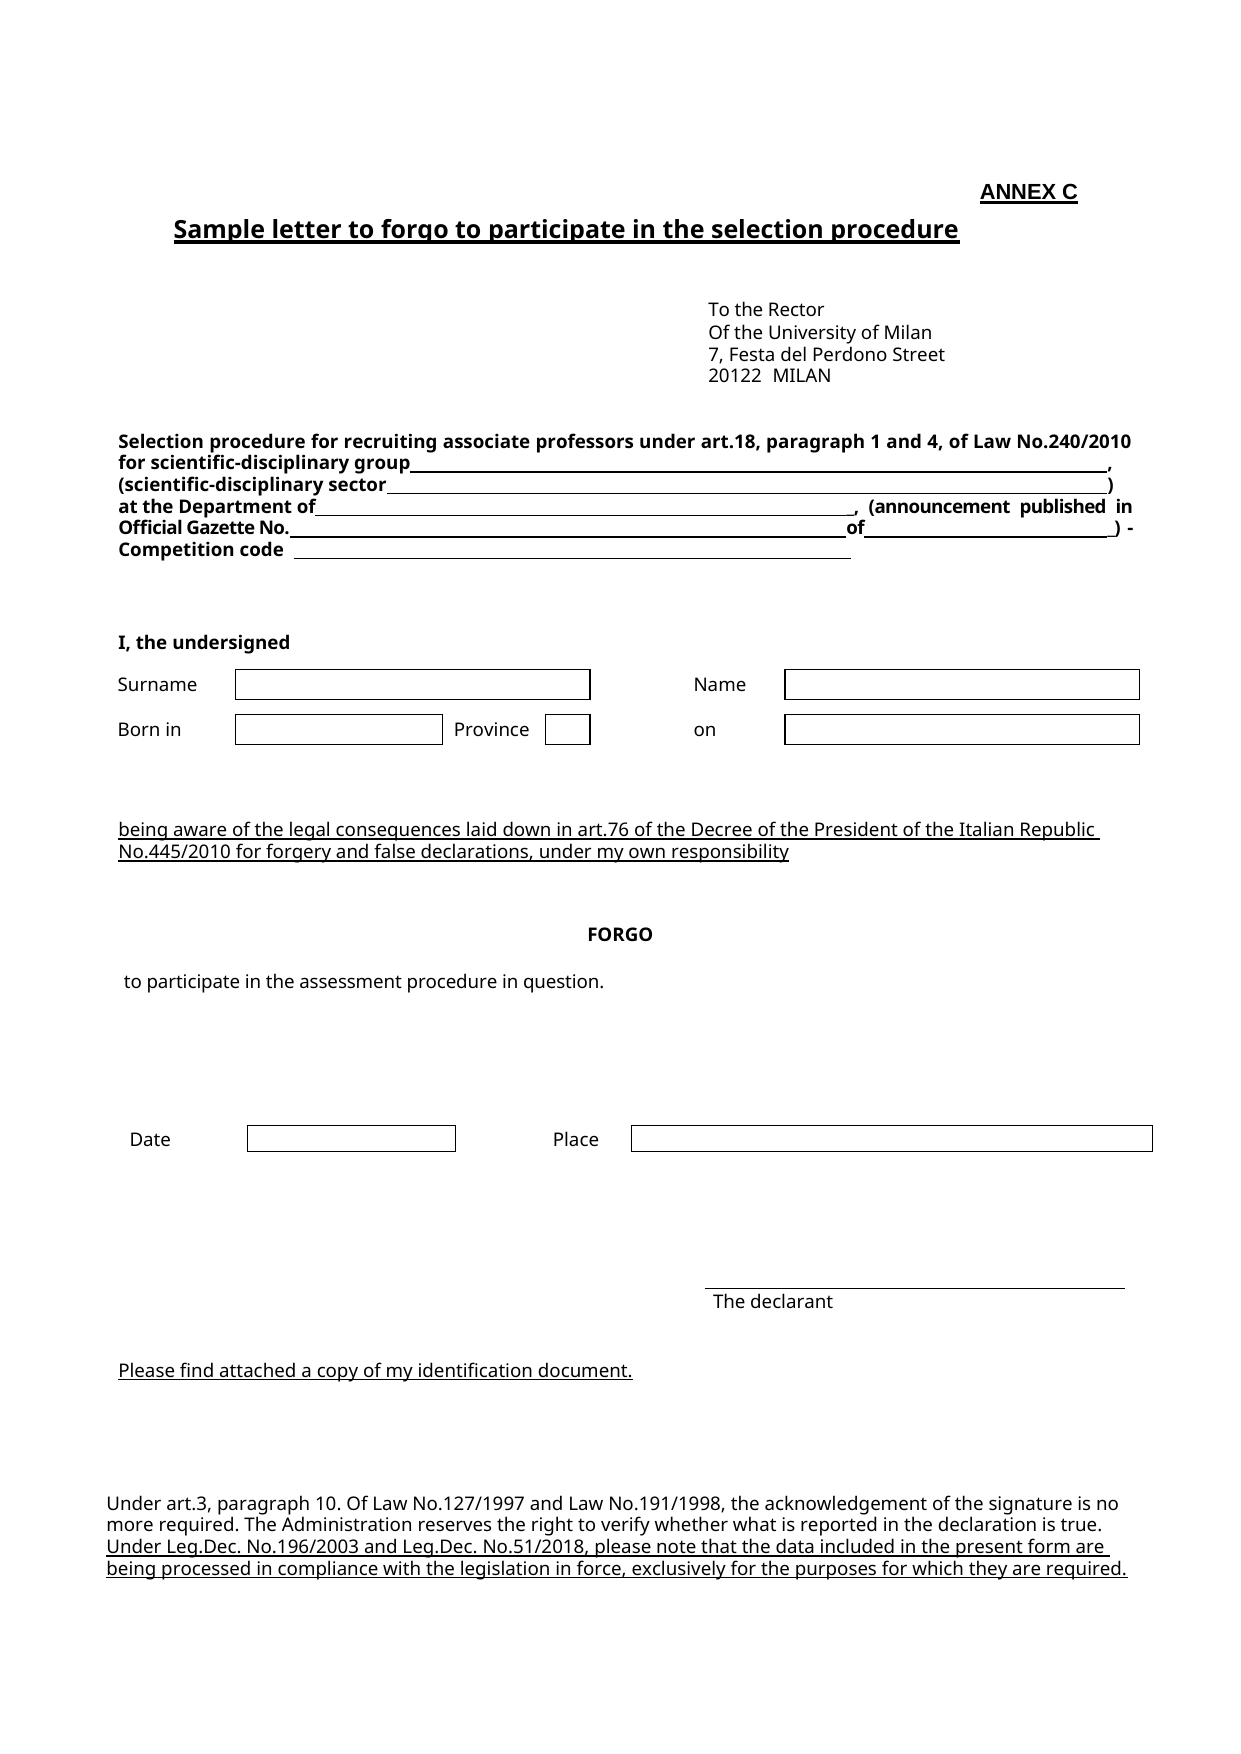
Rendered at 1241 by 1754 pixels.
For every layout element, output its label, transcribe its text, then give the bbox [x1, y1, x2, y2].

subtitle Sample letter to forgo to participate in the selection procedure [173, 211, 1163, 245]
table_header Province [443, 714, 545, 743]
text Selection procedure for recruiting associate professors under art.18, paragraph 1 and 4, of Law No.240/2010 for scientific-disciplinary group , (scientific-disciplinary sector ) at the Department of _, (announcement published in Official Gazette No. of _) - Competition code [118, 431, 1133, 561]
text Of the University of Milan [708, 322, 1014, 343]
table_header [236, 670, 589, 699]
text To the Rector [708, 296, 1163, 322]
text being aware of the legal consequences laid down in art.76 of the Decree of the President of the Italian Republic No.445/2010 for forgery and false declarations, under my own responsibility [118, 819, 1163, 863]
text to participate in the assessment procedure in question. [124, 968, 1163, 994]
table_header [786, 670, 1139, 699]
table_header Name [591, 669, 784, 699]
table_header [786, 715, 1139, 743]
text FORGO [106, 921, 1134, 947]
text Date Place [129, 1127, 1163, 1152]
text Under art.3, paragraph 10. Of Law No.127/1997 and Law No.191/1998, the acknowledgement of the signature is no more required. The Administration reserves the right to verify whether what is reported in the declaration is true. [106, 1493, 1163, 1536]
text I, the undersigned [118, 630, 1163, 655]
text 7, Festa del Perdono Street [708, 344, 1014, 365]
text Under Leg.Dec. No.196/2003 and Leg.Dec. No.51/2018, please note that the data included in the present form are being processed in compliance with the legislation in force, exclusively for the purposes for which they are required. [106, 1536, 1152, 1580]
table_header Born in [106, 714, 235, 743]
table_header Surname [106, 669, 235, 699]
table_header [546, 715, 589, 743]
table_header [236, 715, 442, 743]
text Please find attached a copy of my identification document. [118, 1357, 1163, 1383]
text 20122 MILAN [708, 365, 1163, 387]
text The declarant [708, 1288, 1163, 1313]
table_header on [591, 714, 784, 743]
